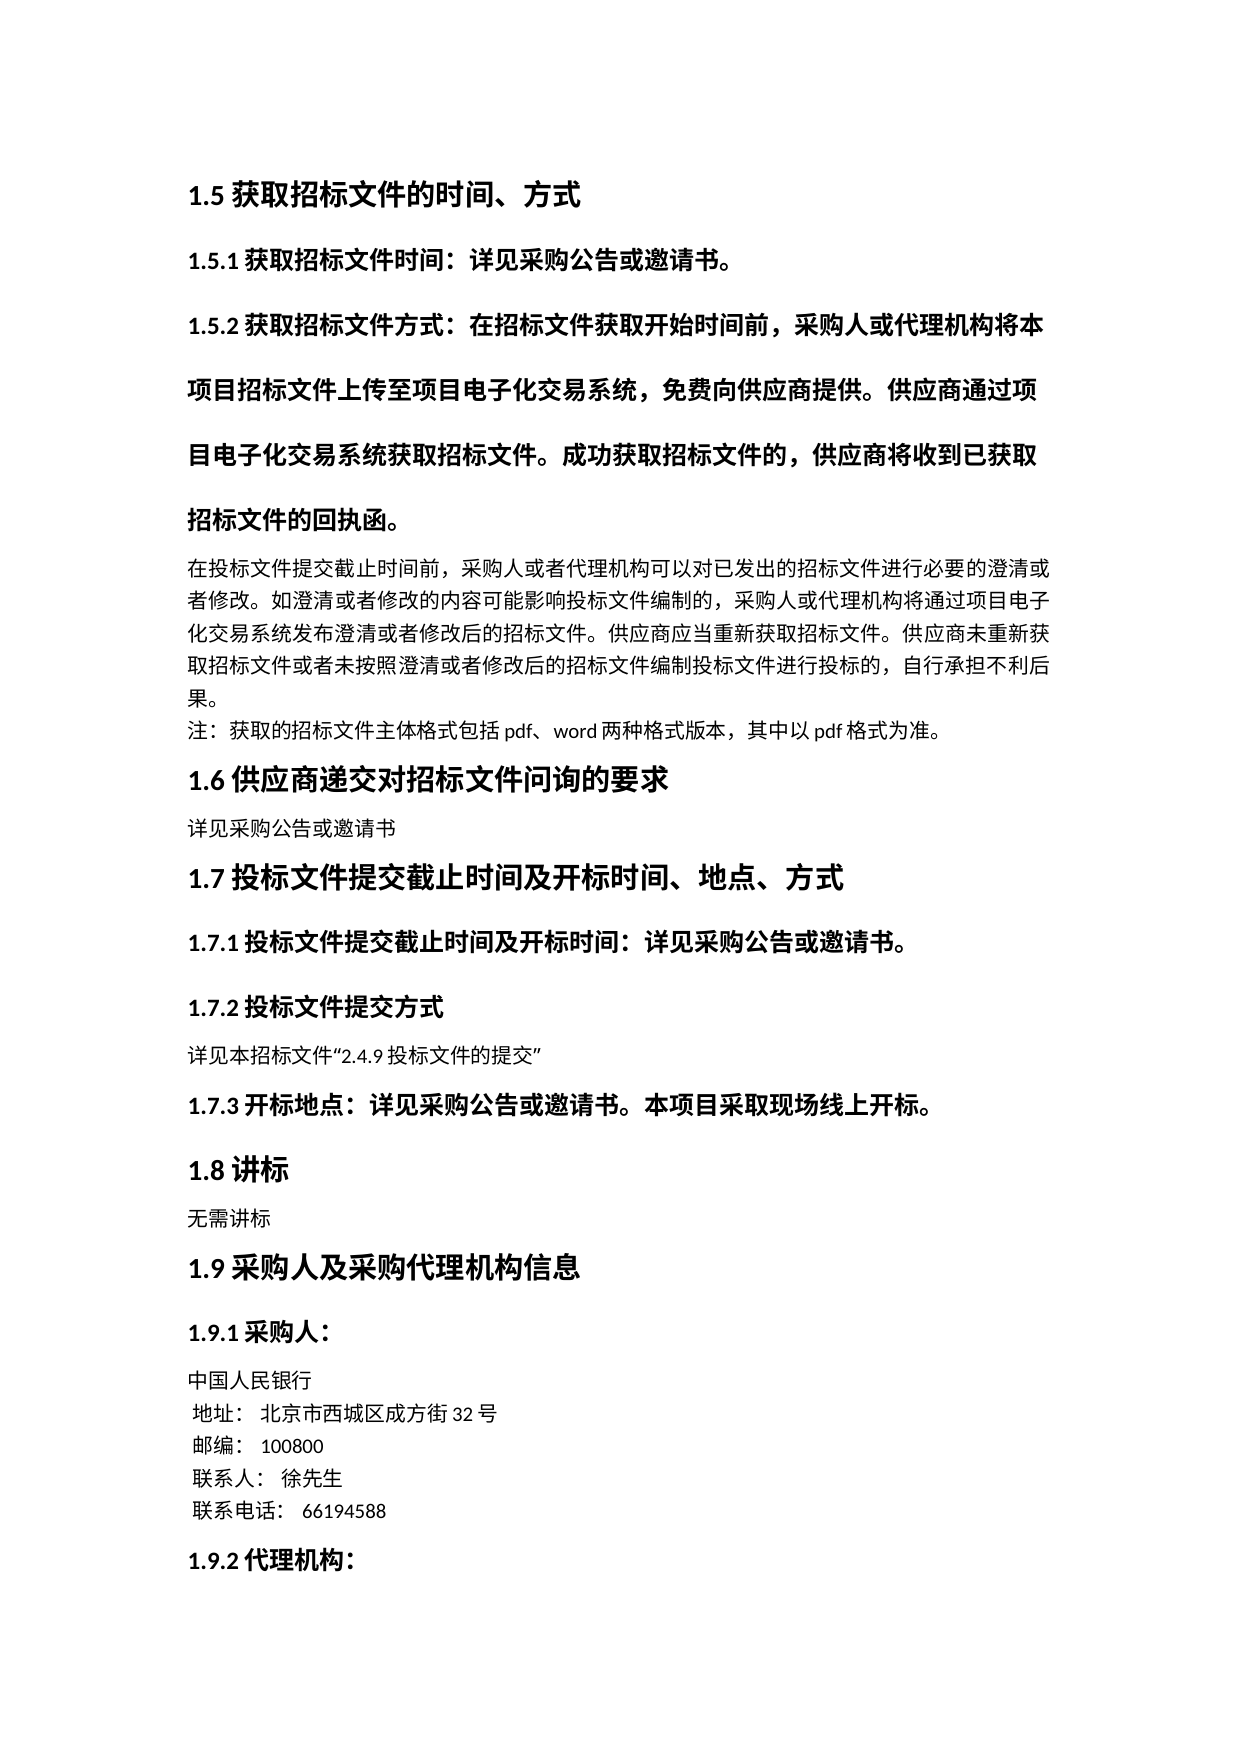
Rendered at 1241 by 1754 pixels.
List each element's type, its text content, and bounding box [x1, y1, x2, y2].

text 联系电话： 66194588 [187, 1494, 1053, 1527]
text 中国人民银行 [187, 1364, 1053, 1397]
text 1.8 讲标 [187, 1137, 1053, 1202]
text 详见本招标文件“2.4.9投标文件的提交” [187, 1039, 1053, 1072]
text 邮编： 100800 [187, 1429, 1053, 1462]
text 地址： 北京市西城区成方街32号 [187, 1397, 1053, 1429]
text 1.5.1获取招标文件时间：详见采购公告或邀请书。 [187, 227, 1053, 292]
text 详见采购公告或邀请书 [187, 812, 1053, 844]
text 联系人： 徐先生 [187, 1462, 1053, 1494]
text 在投标文件提交截止时间前，采购人或者代理机构可以对已发出的招标文件进行必要的澄清或者修改。如澄清或者修改的内容可能影响投标文件编制的，采购人或代理机构将通过项目电子化交易系统发布澄清或者修改后的招标文件。供应商应当重新获取招标文件。供应商未重新获取招标文件或者未按照澄清或者修改后的招标文件编制投标文件进行投标的，自行承担不利后果。 [187, 552, 1053, 714]
text 1.9 采购人及采购代理机构信息 [187, 1234, 1053, 1299]
text 1.6 供应商递交对招标文件问询的要求 [187, 747, 1053, 812]
text 1.7 投标文件提交截止时间及开标时间、地点、方式 [187, 844, 1053, 909]
text 1.9.1采购人： [187, 1299, 1053, 1364]
text 注：获取的招标文件主体格式包括pdf、word两种格式版本，其中以pdf格式为准。 [187, 714, 1053, 747]
text 1.5 获取招标文件的时间、方式 [187, 162, 1053, 227]
text 无需讲标 [187, 1202, 1053, 1234]
text 1.7.1投标文件提交截止时间及开标时间：详见采购公告或邀请书。 [187, 909, 1053, 974]
text 1.5.2获取招标文件方式：在招标文件获取开始时间前，采购人或代理机构将本项目招标文件上传至项目电子化交易系统，免费向供应商提供。供应商通过项目电子化交易系统获取招标文件。成功获取招标文件的，供应商将收到已获取招标文件的回执函。 [187, 292, 1053, 552]
text 1.7.3开标地点：详见采购公告或邀请书。本项目采取现场线上开标。 [187, 1072, 1053, 1137]
text 1.9.2代理机构： [187, 1527, 1053, 1592]
text 1.7.2投标文件提交方式 [187, 974, 1053, 1039]
